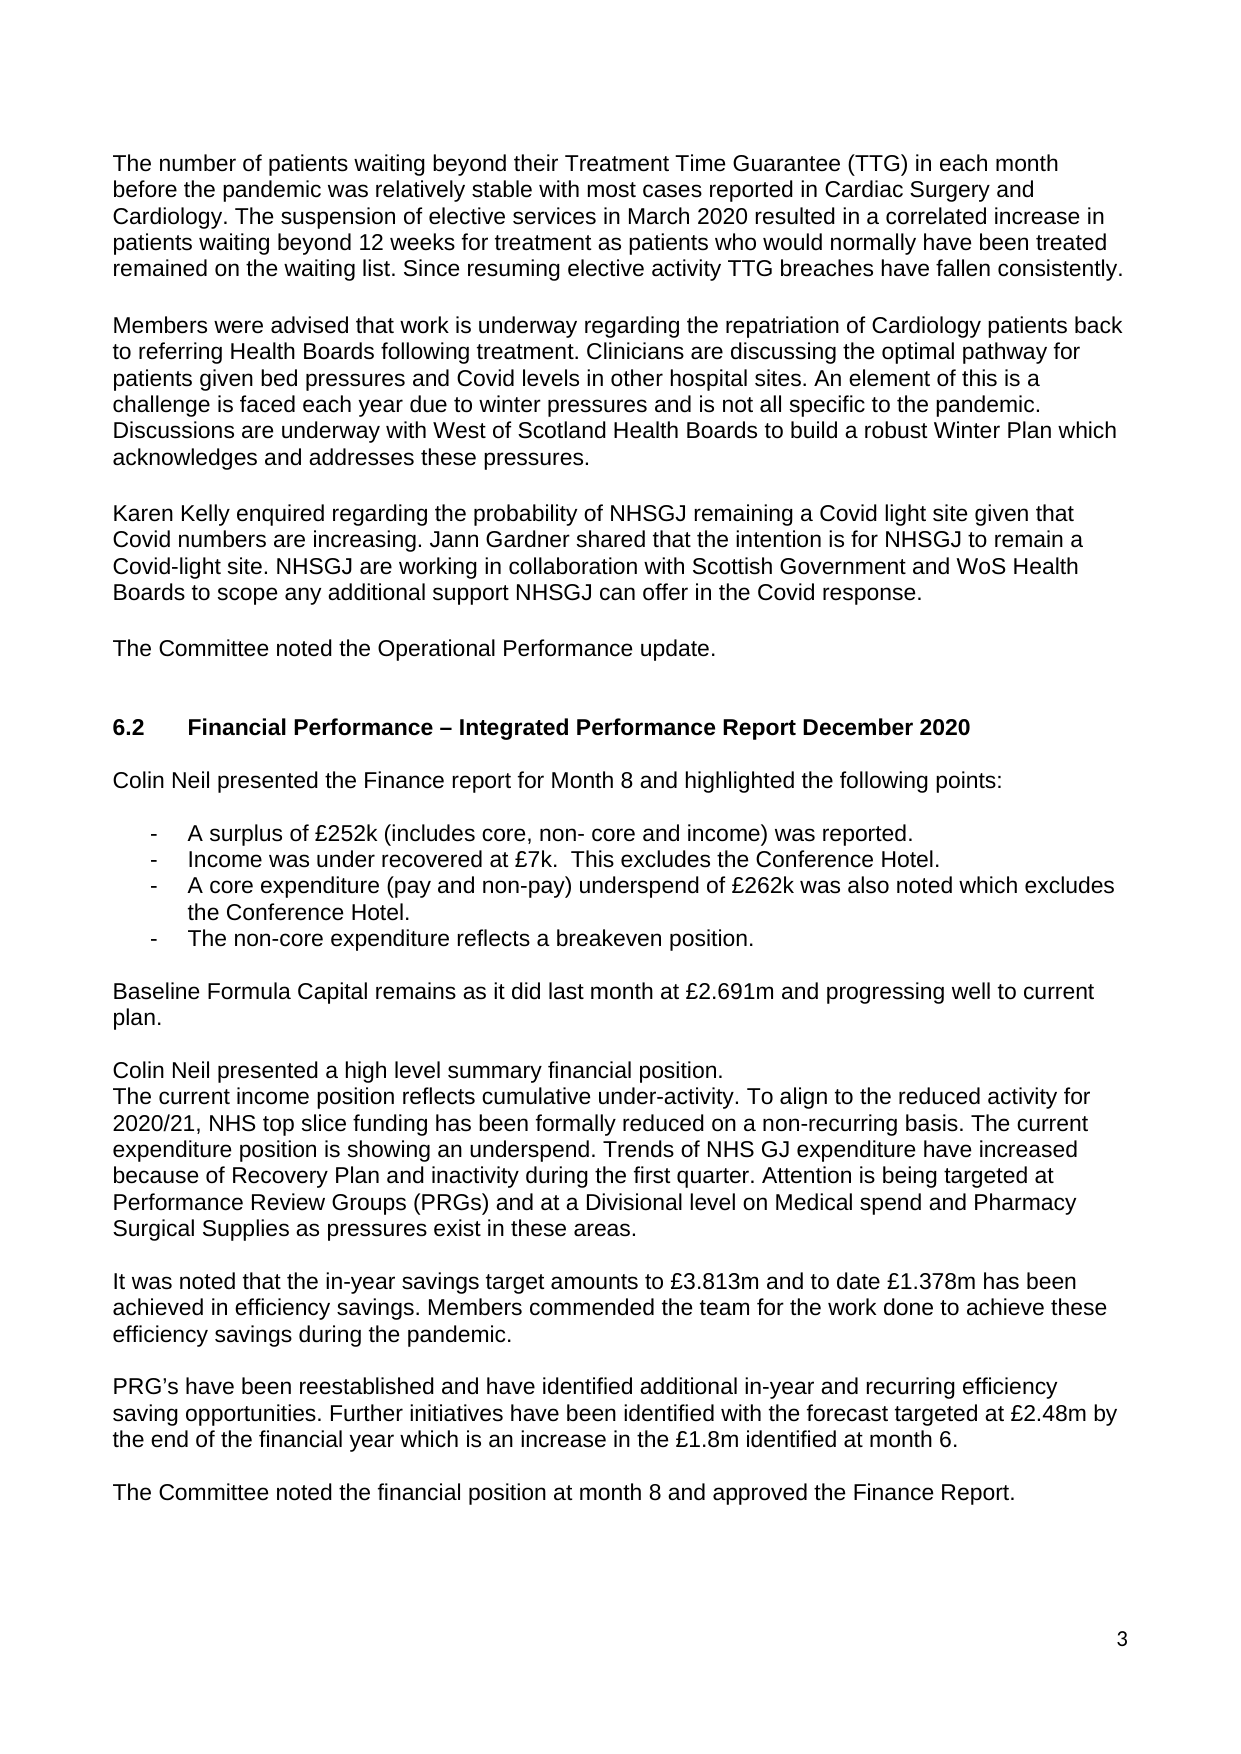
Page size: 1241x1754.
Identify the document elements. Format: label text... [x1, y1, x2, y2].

text The current income position reflects cumulative under-activity. To align to the reduced activity for 2020/21, NHS top slice funding has been formally reduced on a non-recurring basis. The current expenditure position is showing an underspend. Trends of NHS GJ expenditure have increased because of Recovery Plan and inactivity during the first quarter. Attention is being targeted at Performance Review Groups (PRGs) and at a Divisional level on Medical spend and Pharmacy Surgical Supplies as pressures exist in these areas. [112, 1083, 1128, 1241]
text PRG’s have been reestablished and have identified additional in-year and recurring efficiency saving opportunities. Further initiatives have been identified with the forecast targeted at £2.48m by the end of the financial year which is an increase in the £1.8m identified at month 6. [112, 1373, 1128, 1452]
list A core expenditure (pay and non-pay) underspend of £262k was also noted which excludes the Conference Hotel. [150, 872, 1128, 925]
text The Committee noted the Operational Performance update. [112, 635, 1128, 662]
list The non-core expenditure reflects a breakeven position. [150, 925, 1128, 952]
list Income was under recovered at £7k. This excludes the Conference Hotel. [150, 846, 1128, 872]
list A surplus of £252k (includes core, non- core and income) was reported. [150, 820, 1128, 846]
text 6.2 Financial Performance – Integrated Performance Report December 2020 [112, 714, 1128, 741]
text Colin Neil presented the Finance report for Month 8 and highlighted the following points: [112, 767, 1128, 793]
text Baseline Formula Capital remains as it did last month at £2.691m and progressing well to current plan. [112, 978, 1128, 1031]
text It was noted that the in-year savings target amounts to £3.813m and to date £1.378m has been achieved in efficiency savings. Members commended the team for the work done to achieve these efficiency savings during the pandemic. [112, 1268, 1128, 1347]
text Members were advised that work is underway regarding the repatriation of Cardiology patients back to referring Health Boards following treatment. Clinicians are discussing the optimal pathway for patients given bed pressures and Covid levels in other hospital sites. An element of this is a challenge is faced each year due to winter pressures and is not all specific to the pandemic. Discussions are underway with West of Scotland Health Boards to build a robust Winter Plan which acknowledges and addresses these pressures. [112, 312, 1128, 470]
text The number of patients waiting beyond their Treatment Time Guarantee (TTG) in each month before the pandemic was relatively stable with most cases reported in Cardiac Surgery and Cardiology. The suspension of elective services in March 2020 resulted in a correlated increase in patients waiting beyond 12 weeks for treatment as patients who would normally have been treated remained on the waiting list. Since resuming elective activity TTG breaches have fallen consistently. [112, 150, 1128, 282]
text The Committee noted the financial position at month 8 and approved the Finance Report. [112, 1479, 1128, 1505]
text Karen Kelly enquired regarding the probability of NHSGJ remaining a Covid light site given that Covid numbers are increasing. Jann Gardner shared that the intention is for NHSGJ to remain a Covid-light site. NHSGJ are working in collaboration with Scottish Government and WoS Health Boards to scope any additional support NHSGJ can offer in the Covid response. [112, 500, 1128, 605]
text Colin Neil presented a high level summary financial position. [112, 1057, 1128, 1083]
